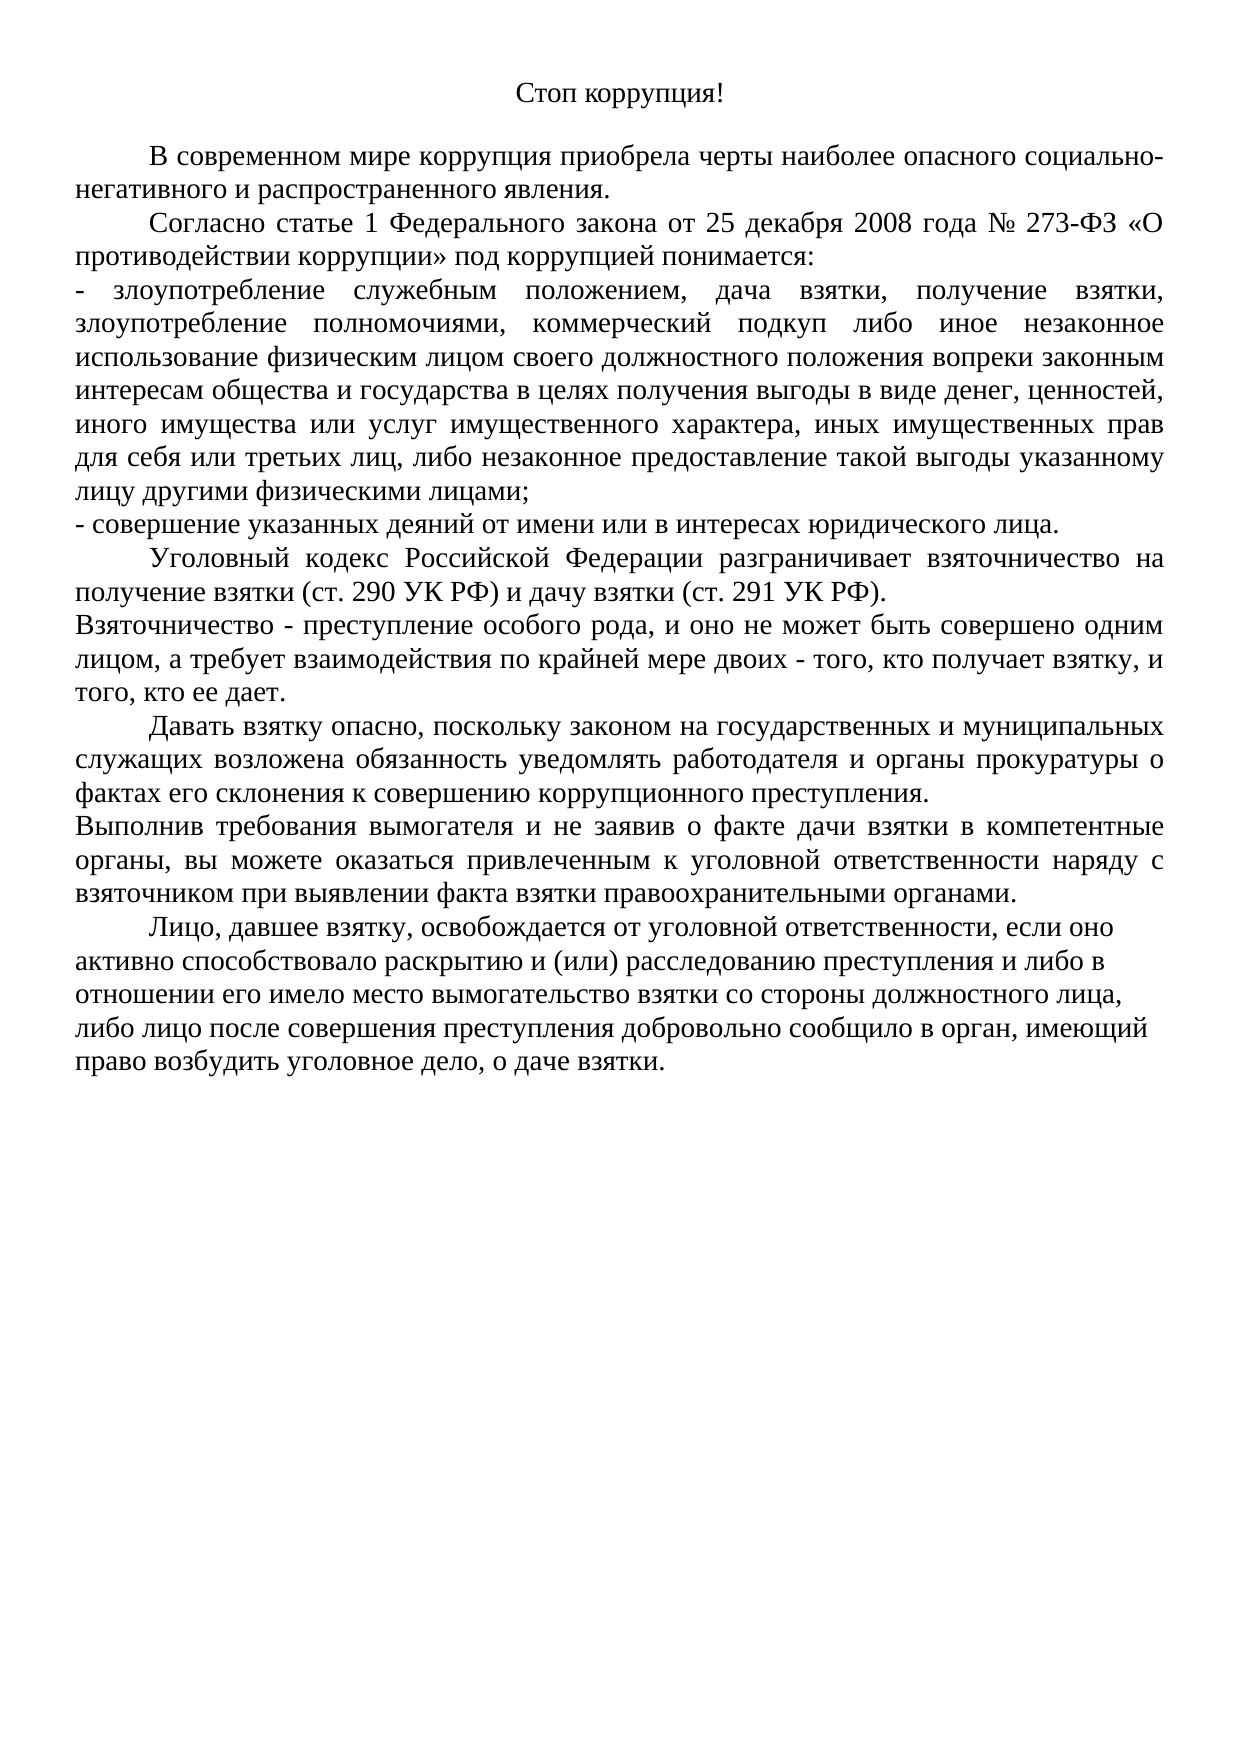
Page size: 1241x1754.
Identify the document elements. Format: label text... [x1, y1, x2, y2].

text Выполнив требования вымогателя и не заявив о факте дачи взятки в компетентные органы, вы можете оказаться привлеченным к уголовной ответственности наряду с взяточником при выявлении факта взятки правоохранительными органами. [75, 808, 1165, 909]
text В современном мире коррупция приобрела черты наиболее опасного социально-негативного и распространенного явления. [75, 138, 1165, 205]
text Лицо, давшее взятку, освобождается от уголовной ответственности, если оно активно способствовало раскрытию и (или) расследованию преступления и либо в отношении его имело место вымогательство взятки со стороны должностного лица, либо лицо после совершения преступления добровольно сообщило в орган, имеющий право возбудить уголовное дело, о даче взятки. [75, 909, 1165, 1077]
text - совершение указанных деяний от имени или в интересах юридического лица. [75, 507, 1165, 540]
text Стоп коррупция! [75, 75, 1165, 108]
text - злоупотребление служебным положением, дача взятки, получение взятки, злоупотребление полномочиями, коммерческий подкуп либо иное незаконное использование физическим лицом своего должностного положения вопреки законным интересам общества и государства в целях получения выгоды в виде денег, ценностей, иного имущества или услуг имущественного характера, иных имущественных прав для себя или третьих лиц, либо незаконное предоставление такой выгоды указанному лицу другими физическими лицами; [75, 272, 1165, 507]
text Согласно статье 1 Федерального закона от 25 декабря 2008 года № 273-ФЗ «О противодействии коррупции» под коррупцией понимается: [75, 205, 1165, 272]
text Взяточничество - преступление особого рода, и оно не может быть совершено одним лицом, а требует взаимодействия по крайней мере двоих - того, кто получает взятку, и того, кто ее дает. [75, 607, 1165, 708]
text Давать взятку опасно, поскольку законом на государственных и муниципальных служащих возложена обязанность уведомлять работодателя и органы прокуратуры о фактах его склонения к совершению коррупционного преступления. [75, 708, 1165, 808]
text Уголовный кодекс Российской Федерации разграничивает взяточничество на получение взятки (ст. 290 УК РФ) и дачу взятки (ст. 291 УК РФ). [75, 540, 1165, 607]
